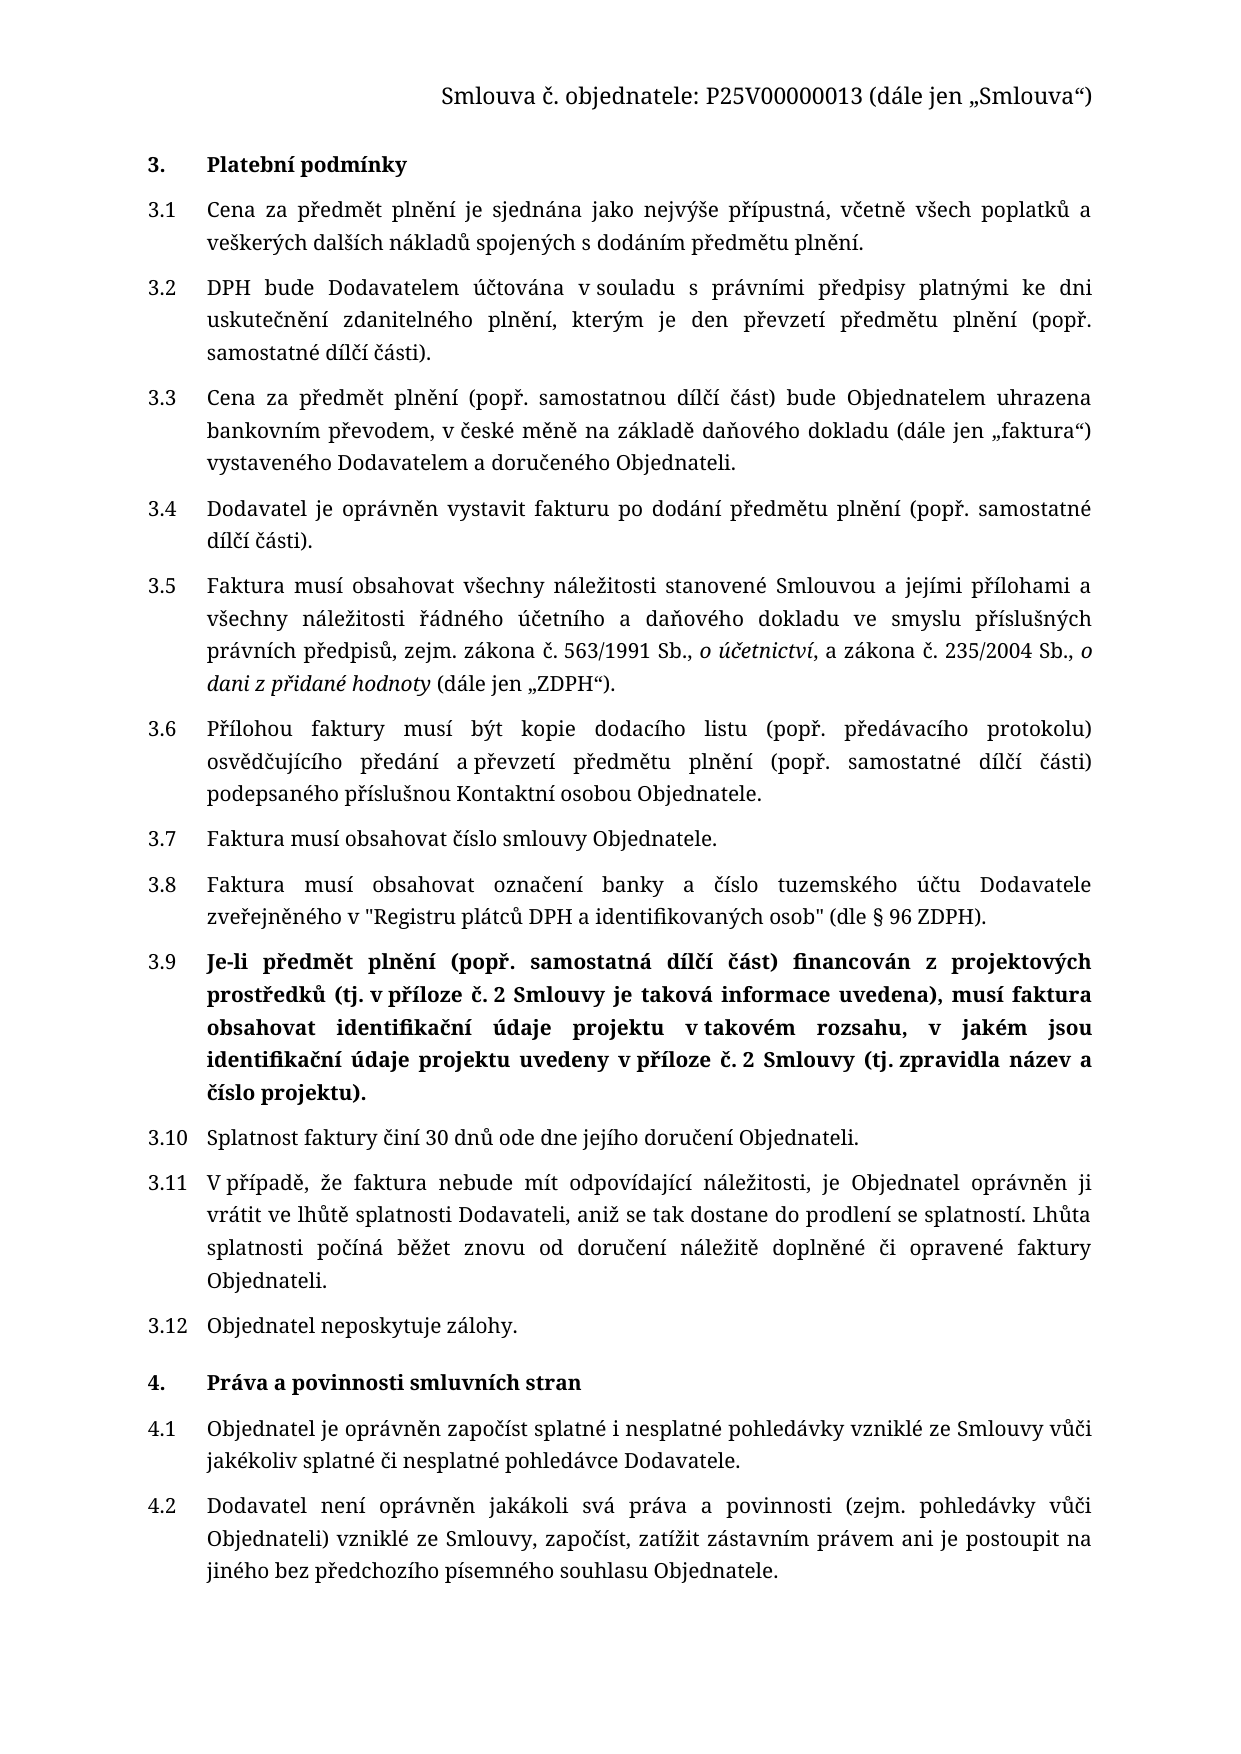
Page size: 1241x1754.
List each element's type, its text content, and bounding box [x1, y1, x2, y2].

list Je-li předmět plnění (popř. samostatná dílčí část) financován z projektových prostředků (tj. v příloze č. 2 Smlouvy je taková informace uvedena), musí faktura obsahovat identifikační údaje projektu v takovém rozsahu, v jakém jsou identifikační údaje projektu uvedeny v příloze č. 2 Smlouvy (tj. zpravidla název a číslo projektu). [148, 947, 1093, 1106]
list Faktura musí obsahovat číslo smlouvy Objednatele. [148, 824, 1093, 853]
list Faktura musí obsahovat všechny náležitosti stanovené Smlouvou a jejími přílohami a všechny náležitosti řádného účetního a daňového dokladu ve smyslu příslušných právních předpisů, zejm. zákona č. 563/1991 Sb., o účetnictví, a zákona č. 235/2004 Sb., o dani z přidané hodnoty (dále jen „ZDPH“). [148, 571, 1093, 698]
list Cena za předmět plnění (popř. samostatnou dílčí část) bude Objednatelem uhrazena bankovním převodem, v české měně na základě daňového dokladu (dále jen „faktura“) vystaveného Dodavatelem a doručeného Objednateli. [148, 383, 1093, 477]
list Dodavatel je oprávněn vystavit fakturu po dodání předmětu plnění (popř. samostatné dílčí části). [148, 494, 1093, 555]
list Splatnost faktury činí 30 dnů ode dne jejího doručení Objednateli. [148, 1123, 1093, 1151]
list DPH bude Dodavatelem účtována v souladu s právními předpisy platnými ke dni uskutečnění zdanitelného plnění, kterým je den převzetí předmětu plnění (popř. samostatné dílčí části). [148, 273, 1093, 367]
list V případě, že faktura nebude mít odpovídající náležitosti, je Objednatel oprávněn ji vrátit ve lhůtě splatnosti Dodavateli, aniž se tak dostane do prodlení se splatností. Lhůta splatnosti počíná běžet znovu od doručení náležitě doplněné či opravené faktury Objednateli. [148, 1168, 1093, 1294]
list Objednatel neposkytuje zálohy. [148, 1311, 1093, 1339]
list Objednatel je oprávněn započíst splatné i nesplatné pohledávky vzniklé ze Smlouvy vůči jakékoliv splatné či nesplatné pohledávce Dodavatele. [148, 1414, 1093, 1475]
list Faktura musí obsahovat označení banky a číslo tuzemského účtu Dodavatele zveřejněného v "Registru plátců DPH a identifikovaných osob" (dle § 96 ZDPH). [148, 870, 1093, 931]
list Přílohou faktury musí být kopie dodacího listu (popř. předávacího protokolu) osvědčujícího předání a převzetí předmětu plnění (popř. samostatné dílčí části) podepsaného příslušnou Kontaktní osobou Objednatele. [148, 714, 1093, 808]
list Práva a povinnosti smluvních stran [148, 1368, 1093, 1397]
list Cena za předmět plnění je sjednána jako nejvýše přípustná, včetně všech poplatků a veškerých dalších nákladů spojených s dodáním předmětu plnění. [148, 195, 1093, 256]
list Dodavatel není oprávněn jakákoli svá práva a povinnosti (zejm. pohledávky vůči Objednateli) vzniklé ze Smlouvy, započíst, zatížit zástavním právem ani je postoupit na jiného bez předchozího písemného souhlasu Objednatele. [148, 1491, 1093, 1585]
list Platební podmínky [148, 150, 1093, 179]
